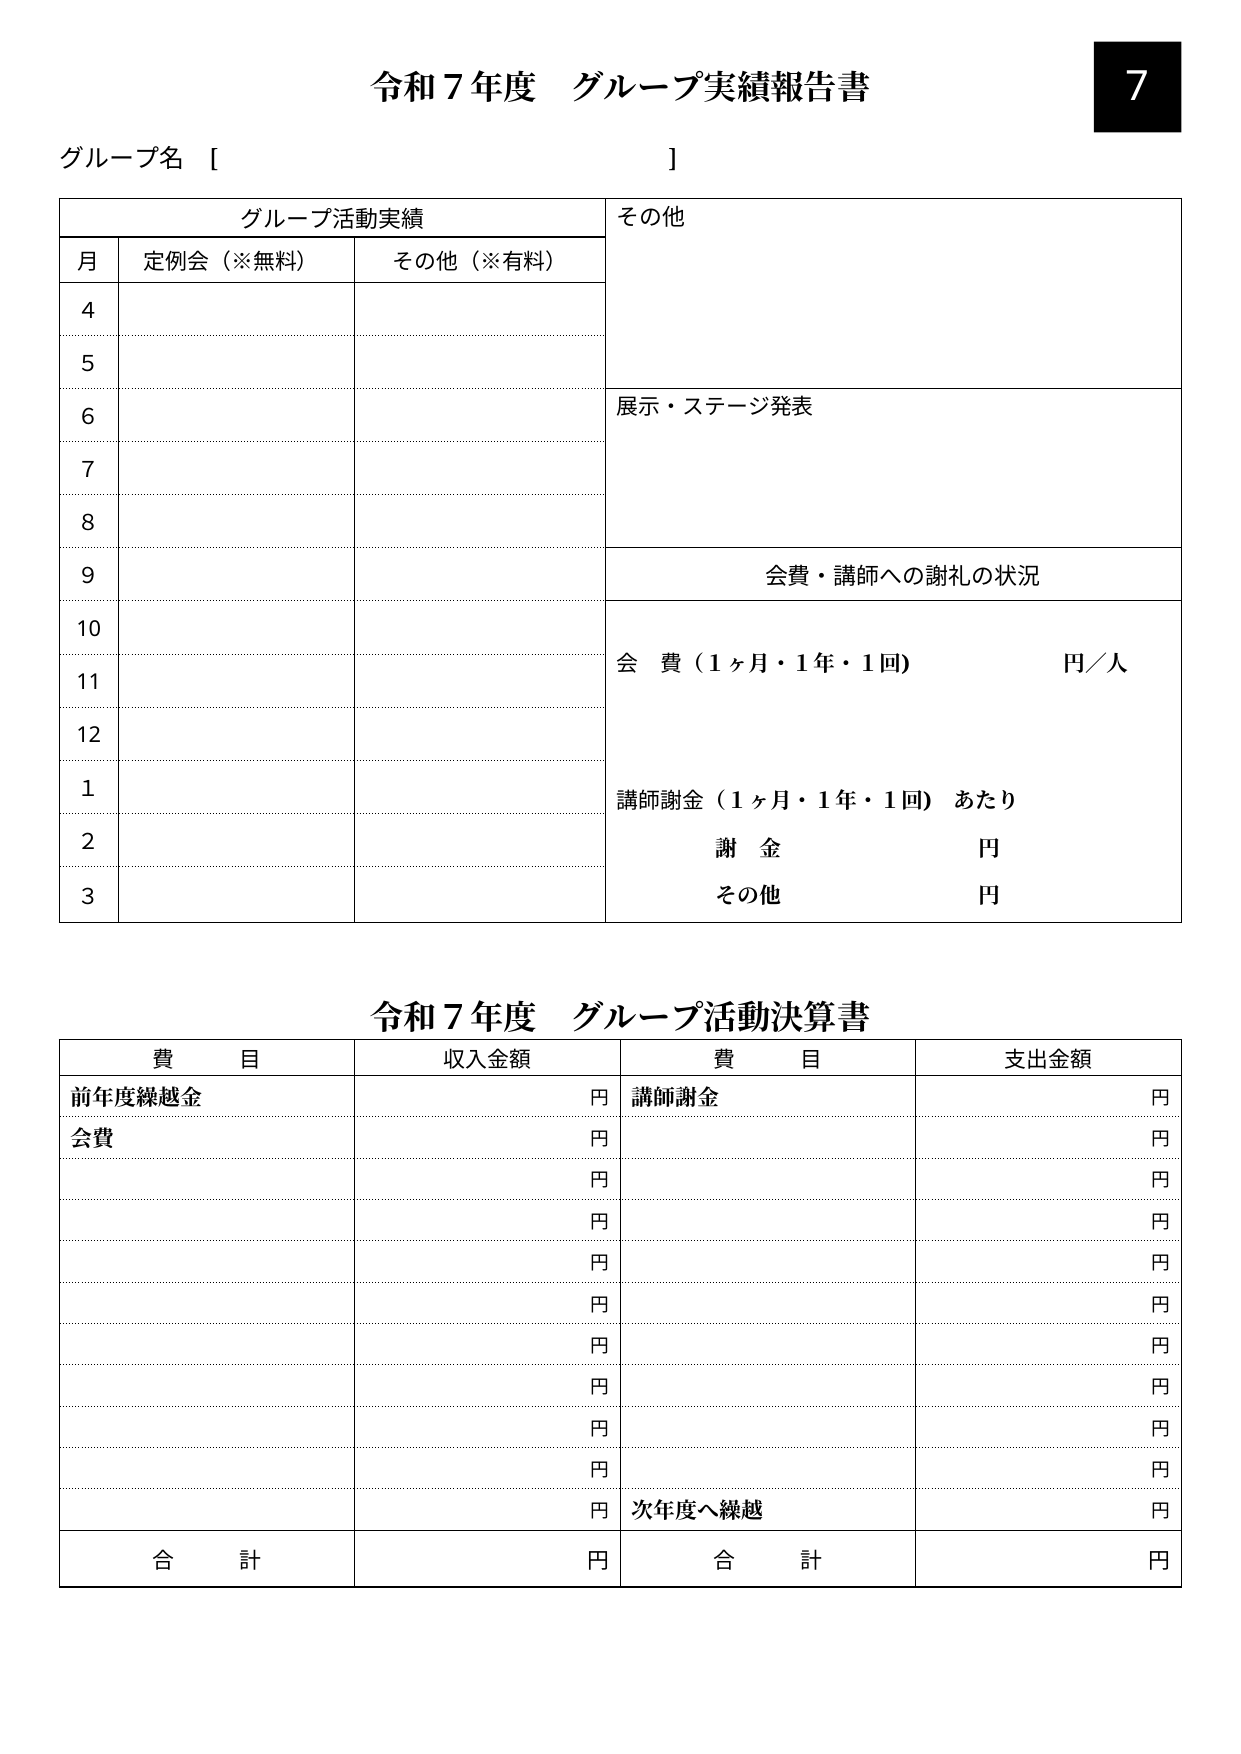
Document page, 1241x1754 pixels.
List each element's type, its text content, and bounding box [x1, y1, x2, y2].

table_cell [355, 547, 605, 600]
table_cell [355, 388, 605, 441]
table_cell 円 [916, 1364, 1181, 1406]
table_cell 12 [60, 707, 118, 760]
table_cell ５ [60, 335, 118, 388]
table_cell [60, 1406, 354, 1447]
table_cell 11 [60, 654, 118, 707]
table_cell 円 [355, 1364, 620, 1406]
table_cell ８ [60, 494, 118, 547]
table_cell 円 [355, 1531, 620, 1586]
table_cell 月 [60, 238, 118, 282]
table_cell [621, 1158, 915, 1199]
table_cell 円 [355, 1488, 620, 1530]
text 令和７年度 グループ活動決算書 [59, 991, 1181, 1039]
table_cell 円 [355, 1323, 620, 1364]
table_cell [355, 494, 605, 547]
table_cell [355, 335, 605, 388]
table_cell [355, 441, 605, 494]
table_cell ２ [60, 813, 118, 866]
table_cell [119, 600, 354, 653]
table_cell [119, 547, 354, 600]
table_header グループ活動実績 [60, 199, 605, 236]
table_cell ６ [60, 388, 118, 441]
table_cell 円 [916, 1282, 1181, 1323]
table_cell [621, 1406, 915, 1447]
table_cell ３ [60, 866, 118, 922]
table_cell [119, 441, 354, 494]
text 令和７年度 グループ実績報告書 [59, 61, 1093, 109]
table_cell [60, 1199, 354, 1240]
table_cell [355, 600, 605, 653]
text グループ名 [ ] [59, 138, 1181, 175]
table_cell 円 [355, 1406, 620, 1447]
table_cell [621, 1240, 915, 1282]
table_cell 円 [355, 1076, 620, 1116]
table_cell 講師謝金 [621, 1076, 915, 1116]
table_cell ９ [60, 547, 118, 600]
table_cell [355, 654, 605, 707]
table_cell [621, 1116, 915, 1157]
table_cell 円 [355, 1447, 620, 1488]
table_cell [60, 1282, 354, 1323]
table_header 支出金額 [916, 1040, 1181, 1075]
table_cell [119, 335, 354, 388]
table_cell [60, 1488, 354, 1530]
table_cell 会費（１ヶ月・１年・１回) 円／人 講師謝金（１ヶ月・１年・１回) あたり 謝 金 円 その他 円 [606, 601, 1181, 922]
table_cell 円 [916, 1531, 1181, 1586]
table_cell [621, 1199, 915, 1240]
table_header その他 [606, 199, 1181, 388]
table_cell 合 計 [621, 1531, 915, 1586]
table_cell [60, 1364, 354, 1406]
table_cell 円 [916, 1323, 1181, 1364]
table_cell [60, 1158, 354, 1199]
table_cell [355, 866, 605, 922]
table_cell 次年度へ繰越 [621, 1488, 915, 1530]
table_cell [60, 1447, 354, 1488]
table_cell 円 [916, 1447, 1181, 1488]
table_cell 展示・ステージ発表 [606, 389, 1181, 547]
table_cell [119, 866, 354, 922]
table_cell ４ [60, 283, 118, 335]
table_cell 円 [916, 1240, 1181, 1282]
table_cell [119, 283, 354, 335]
table_cell 円 [355, 1158, 620, 1199]
table_cell 10 [60, 600, 118, 653]
table_cell 円 [916, 1488, 1181, 1530]
table_cell 円 [355, 1282, 620, 1323]
table_cell 円 [355, 1116, 620, 1157]
table_cell 円 [355, 1240, 620, 1282]
table_cell [621, 1323, 915, 1364]
table_cell 円 [916, 1158, 1181, 1199]
table_cell 会費・講師への謝礼の状況 [606, 548, 1181, 600]
table_cell 会費 [60, 1116, 354, 1157]
table_cell [119, 654, 354, 707]
table_cell 円 [916, 1076, 1181, 1116]
table_cell [621, 1364, 915, 1406]
table_cell 円 [916, 1199, 1181, 1240]
table_cell [60, 1323, 354, 1364]
table_cell [355, 760, 605, 813]
table_header 費 目 [621, 1040, 915, 1075]
table_cell [621, 1282, 915, 1323]
table_cell [119, 760, 354, 813]
table_cell １ [60, 760, 118, 813]
table_cell [355, 283, 605, 335]
table_cell [355, 813, 605, 866]
table_cell [119, 388, 354, 441]
table_header 収入金額 [355, 1040, 620, 1075]
table_cell [60, 1240, 354, 1282]
table_cell 円 [916, 1116, 1181, 1157]
table_cell [119, 813, 354, 866]
table_header 費 目 [60, 1040, 354, 1075]
table_cell 円 [355, 1199, 620, 1240]
table_cell [119, 707, 354, 760]
table_cell 定例会（※無料） [119, 238, 354, 282]
table_cell [621, 1447, 915, 1488]
table_cell 合 計 [60, 1531, 354, 1586]
table_cell [119, 494, 354, 547]
table_cell 前年度繰越金 [60, 1076, 354, 1116]
table_cell その他（※有料） [355, 238, 605, 282]
table_cell ７ [60, 441, 118, 494]
table_cell [355, 707, 605, 760]
table_cell 円 [916, 1406, 1181, 1447]
